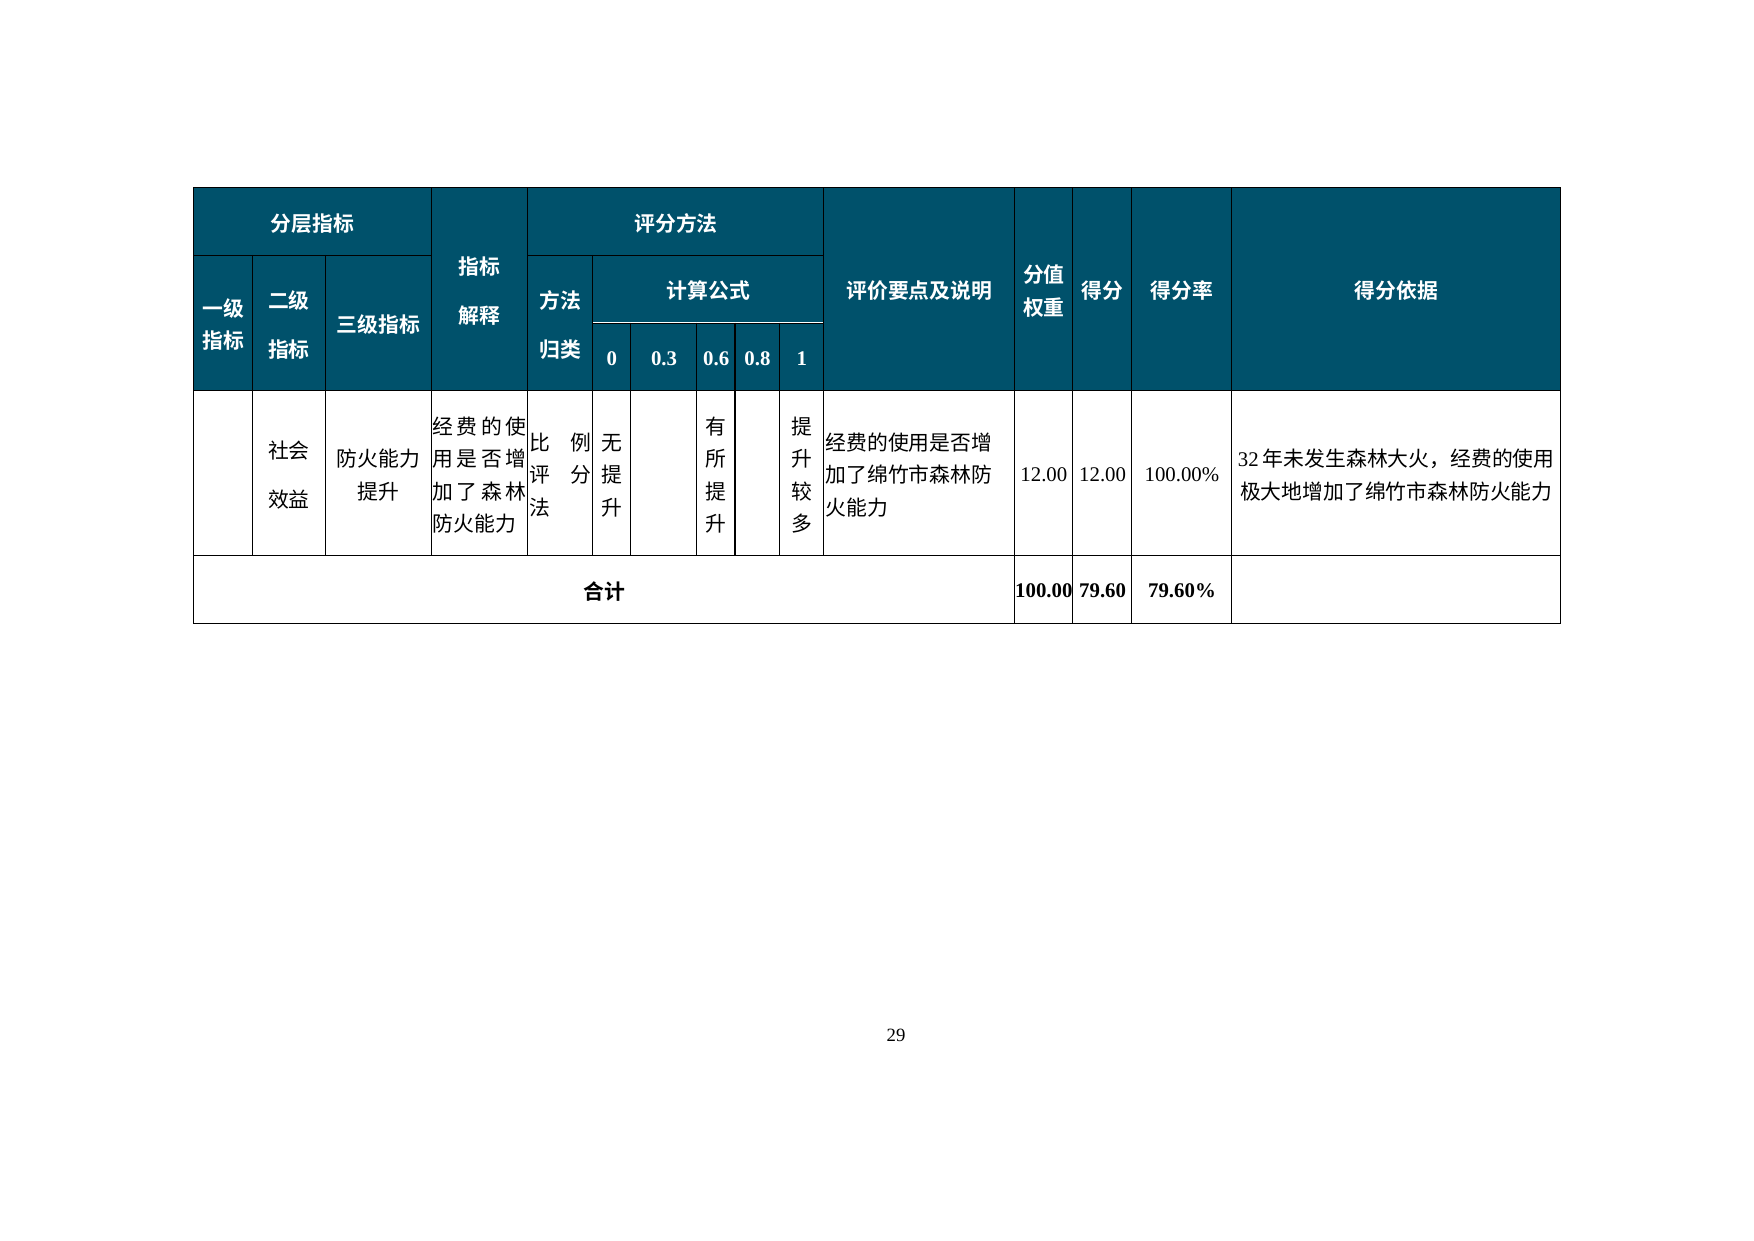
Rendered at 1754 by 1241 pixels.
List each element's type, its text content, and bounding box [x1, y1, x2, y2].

table_cell 经费的使用是否增加了森林防火能力 [432, 391, 527, 555]
table_header 得分依据 [1232, 188, 1560, 390]
table_cell 100.00 [1015, 556, 1072, 623]
table_header 得分 [1073, 188, 1131, 390]
table_cell 方法 归类 [528, 256, 592, 390]
table_cell 二级 指标 [253, 256, 325, 390]
table_header 指标 解释 [432, 188, 527, 390]
table_cell 0.6 [697, 324, 734, 390]
table_cell 比例评分法 [528, 391, 592, 555]
table_cell 0.8 [736, 324, 779, 390]
table_header 评分方法 [528, 188, 823, 255]
table_header 得分率 [1132, 188, 1231, 390]
table_cell 79.60% [1132, 556, 1231, 623]
table_cell 0.3 [631, 324, 696, 390]
table_cell 1 [780, 324, 823, 390]
table_header 分值权重 [1015, 188, 1072, 390]
table_header 评价要点及说明 [824, 188, 1014, 390]
table_cell 12.00 [1073, 391, 1131, 555]
table_cell 一级指标 [194, 256, 252, 390]
table_cell 三级指标 [326, 256, 431, 390]
table_cell 计算公式 [593, 256, 823, 322]
table_cell [631, 391, 696, 555]
table_cell 12.00 [1015, 391, 1072, 555]
table_cell 社会 效益 [253, 391, 325, 555]
table_cell 有所提升 [697, 391, 734, 555]
table_cell [736, 391, 779, 555]
table_cell 0 [593, 324, 630, 390]
table_cell 无提升 [593, 391, 630, 555]
table_cell 100.00% [1132, 391, 1231, 555]
table_cell 合计 [194, 556, 1014, 623]
table_cell 32年未发生森林大火，经费的使用极大地增加了绵竹市森林防火能力 [1232, 391, 1560, 555]
table_header 分层指标 [194, 188, 431, 255]
table_cell [1232, 556, 1560, 623]
table_cell 经费的使用是否增加了绵竹市森林防火能力 [824, 391, 1014, 555]
table_cell 提升较多 [780, 391, 823, 555]
table_cell 防火能力提升 [326, 391, 431, 555]
table_cell 79.60 [1073, 556, 1131, 623]
